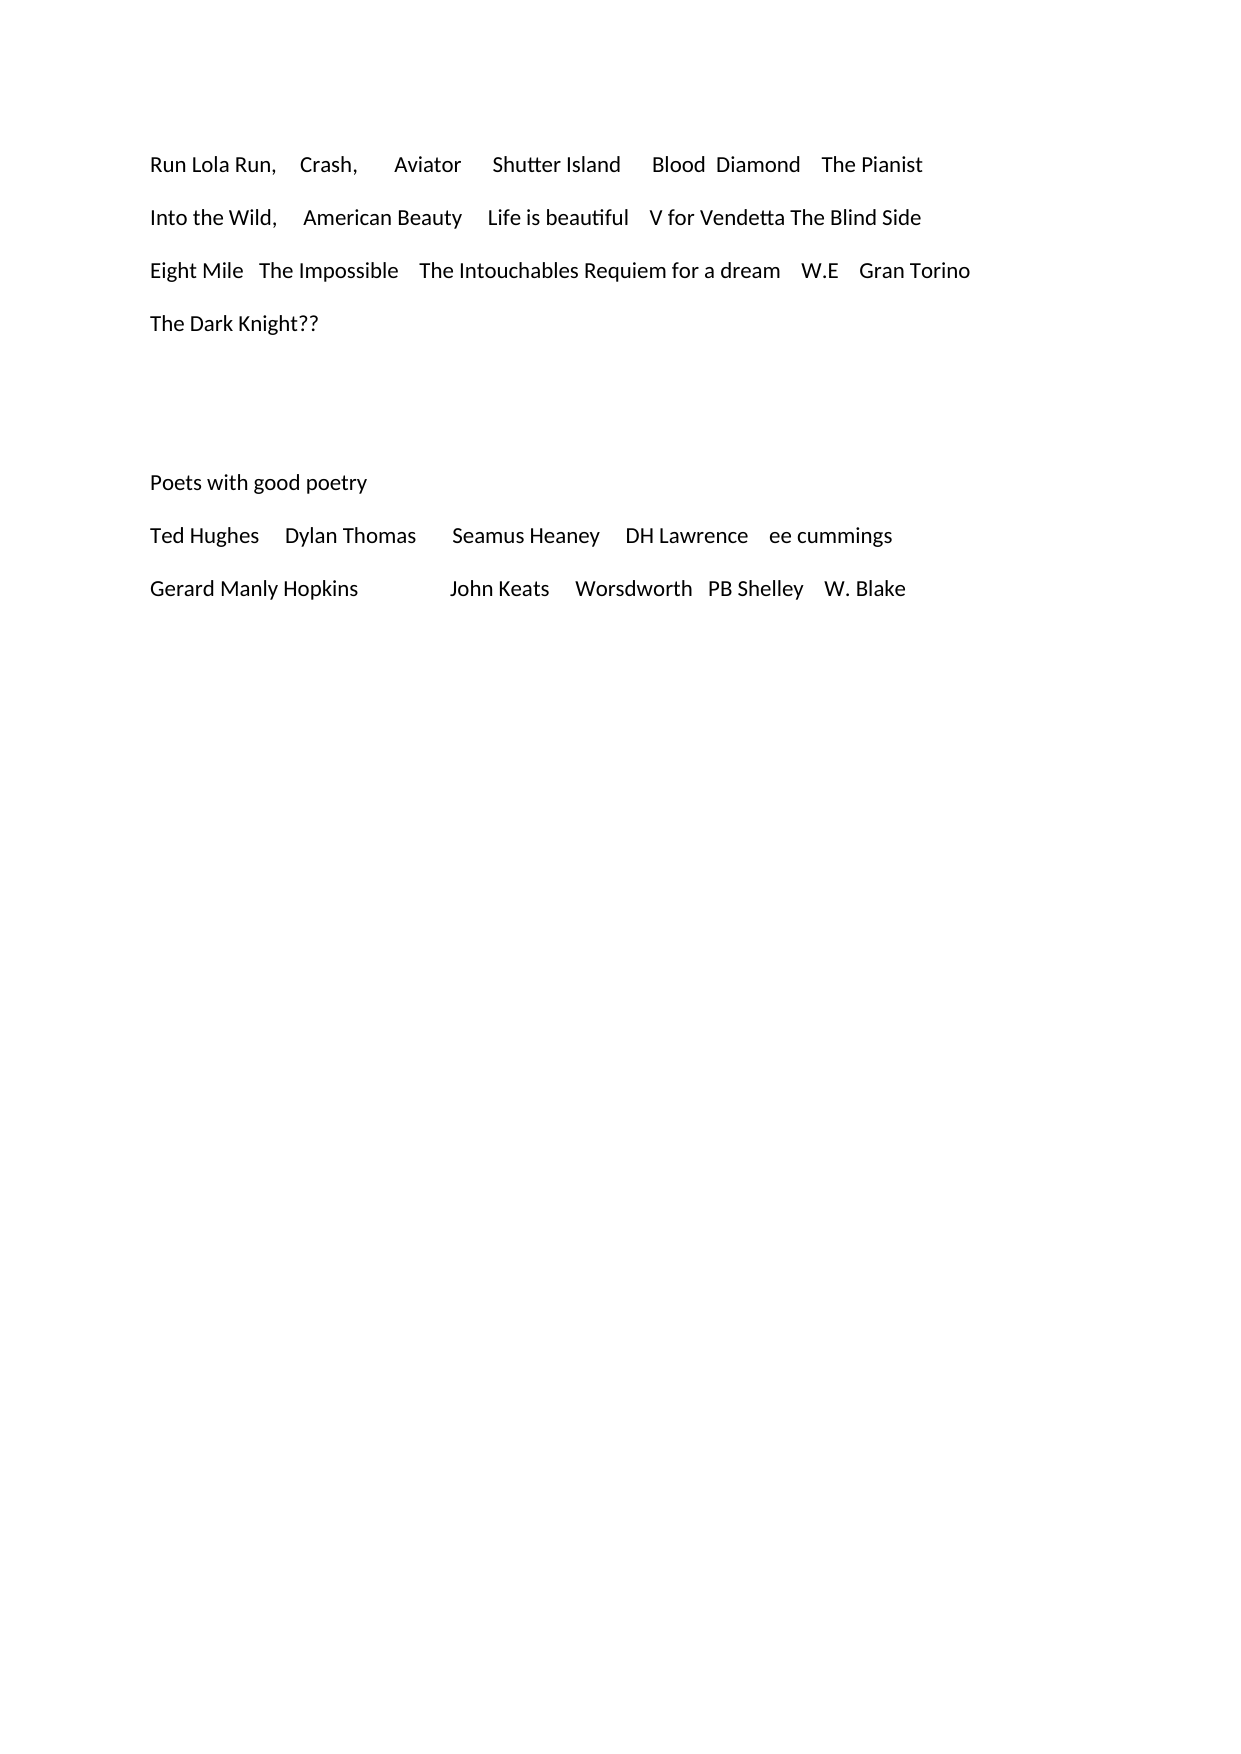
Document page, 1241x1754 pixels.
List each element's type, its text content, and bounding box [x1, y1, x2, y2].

text Poets with good poetry [150, 468, 1090, 496]
text Run Lola Run, Crash, Aviator Shutter Island Blood Diamond The Pianist [150, 150, 1090, 178]
text The Dark Knight?? [150, 309, 1090, 337]
text Into the Wild, American Beauty Life is beautiful V for Vendetta The Blind Side [150, 203, 1090, 231]
text Ted Hughes Dylan Thomas Seamus Heaney DH Lawrence ee cummings [150, 521, 1090, 549]
text Eight Mile The Impossible The Intouchables Requiem for a dream W.E Gran Torino [150, 256, 1090, 284]
text Gerard Manly Hopkins John Keats Worsdworth PB Shelley W. Blake [150, 574, 1090, 602]
